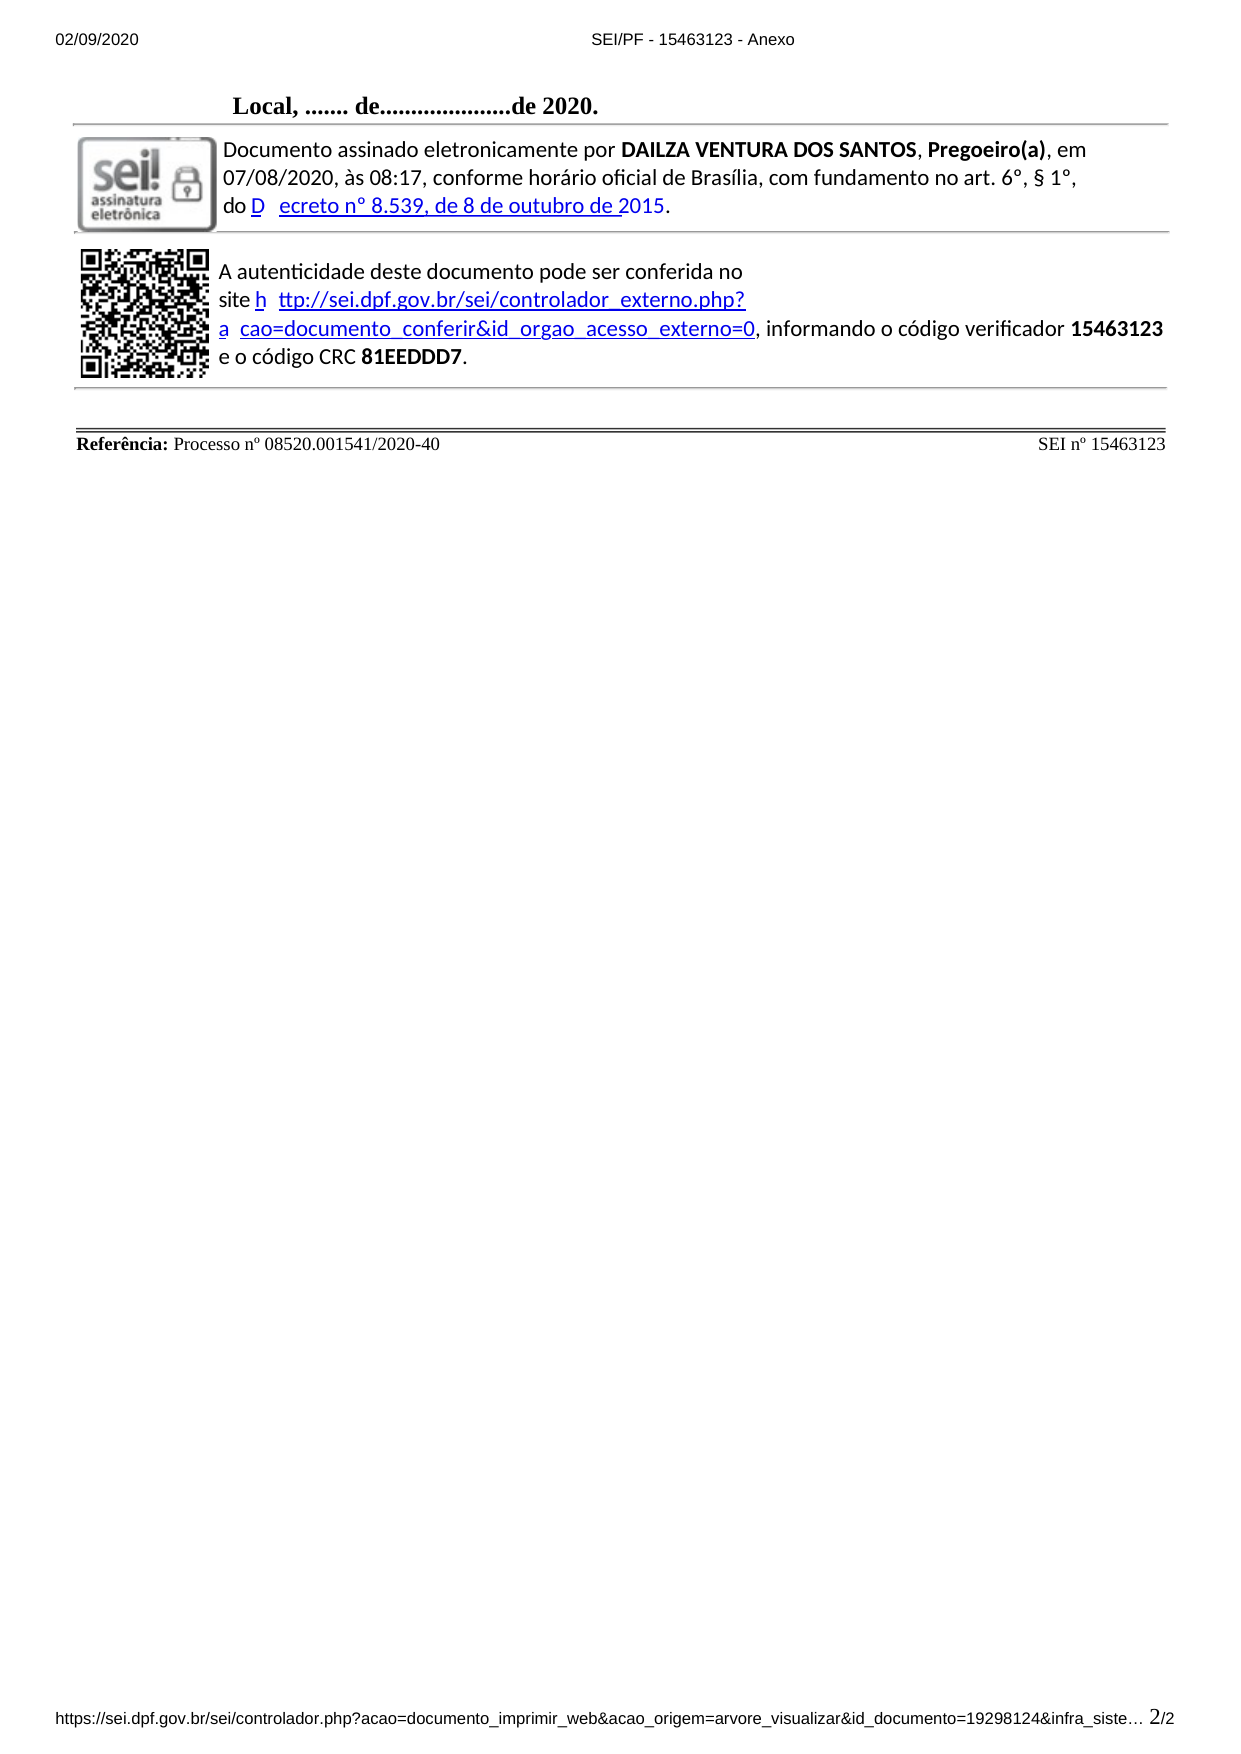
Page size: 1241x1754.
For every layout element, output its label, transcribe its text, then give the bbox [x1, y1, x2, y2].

text A autenticidade deste documento pode ser conferida no site h ttp://sei.dpf.gov.br/sei/controlador_externo.php? [218, 257, 780, 313]
picture [77, 137, 217, 232]
text e o código CRC 81EEDDD7. [218, 342, 1182, 370]
text Documento assinado eletronicamente por DAILZA VENTURA DOS SANTOS, Pregoeiro(a), em 07/08/2020, às 08:17, conforme horário oﬁcial de Brasília, com fundamento no art. 6º, § 1º, do D ecreto nº 8.539, de 8 de outubro de 2015. [223, 135, 1106, 219]
text Referência: Processo nº 08520.001541/2020-40 SEI nº 15463123 [76, 421, 1182, 454]
subtitle Local, ....... de de 2020. [232, 91, 1182, 119]
text a cao=documento_conferir&id_orgao_acesso_externo=0, informando o código veriﬁcador 15463123 [218, 314, 1182, 342]
picture [80, 249, 209, 378]
